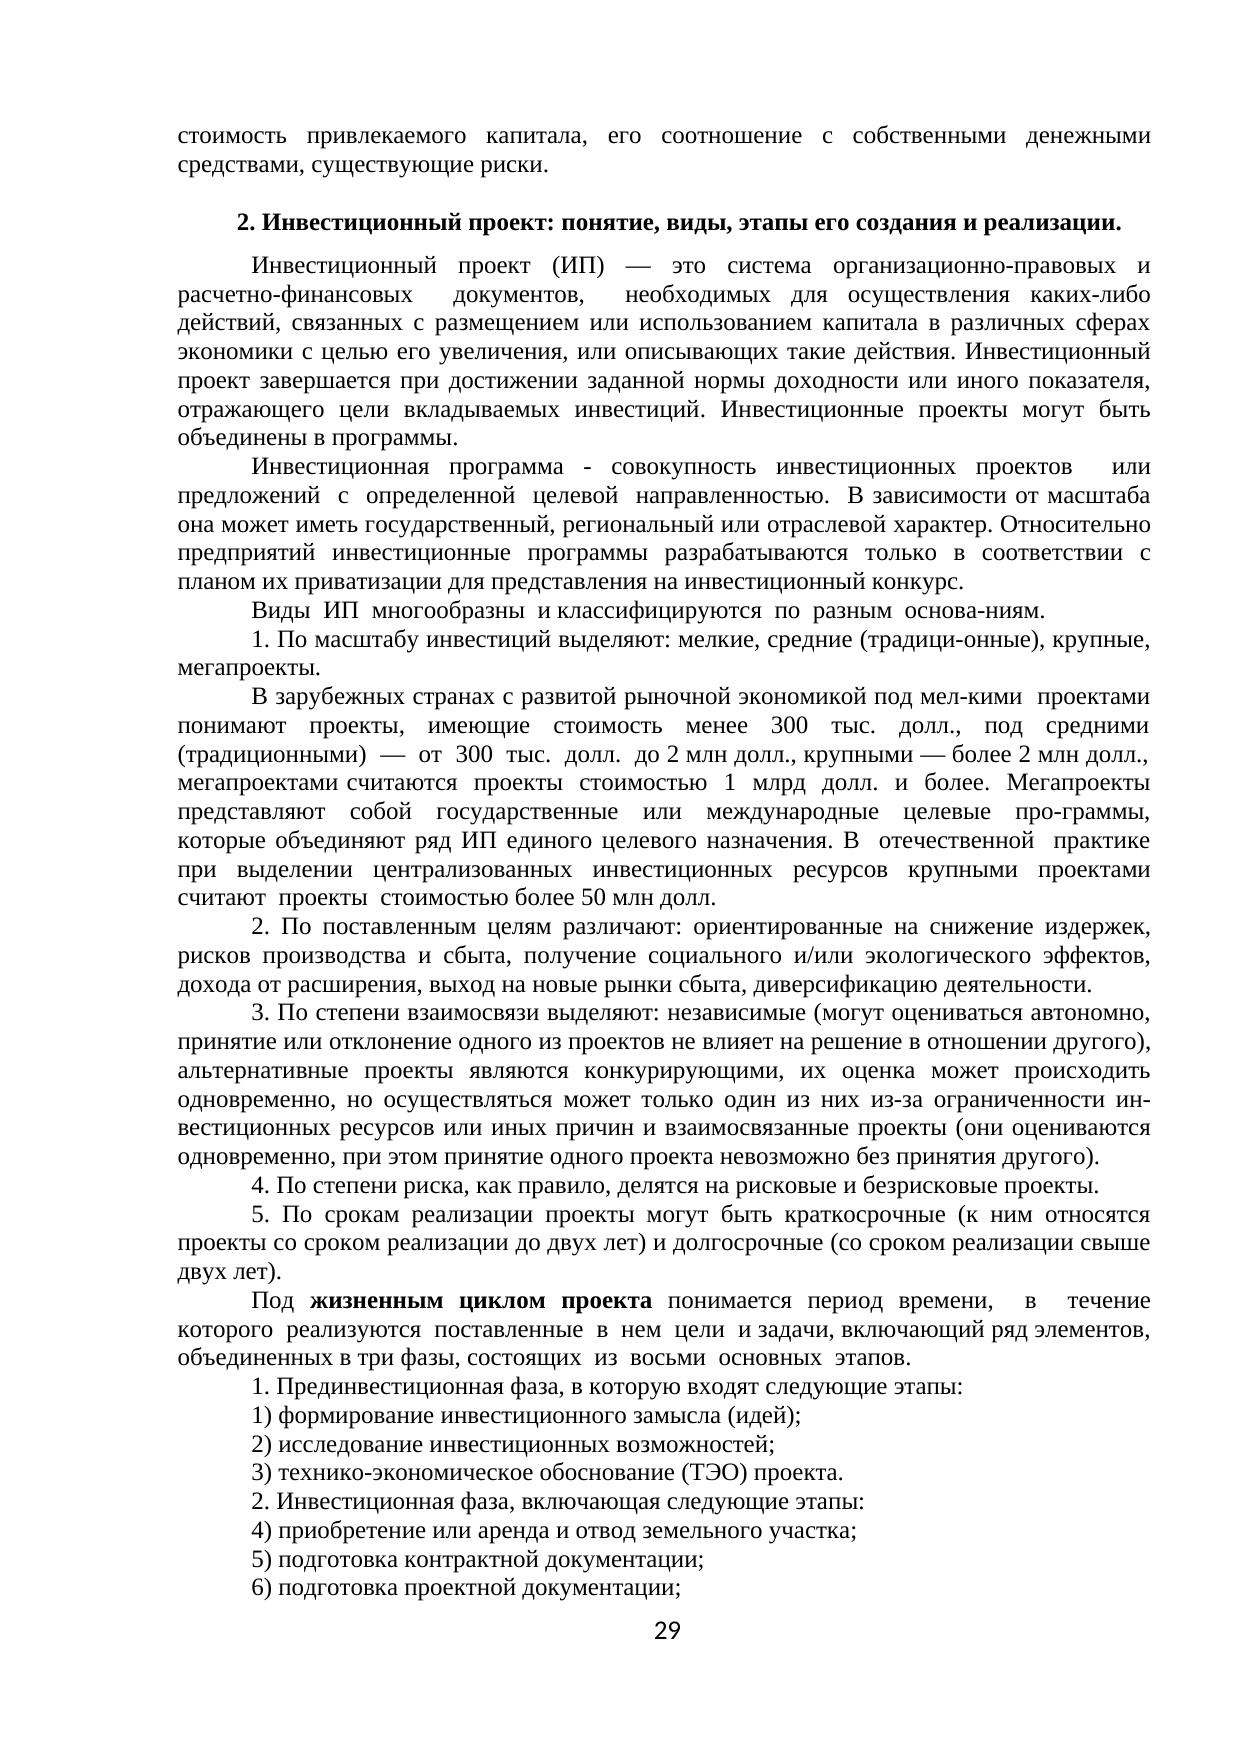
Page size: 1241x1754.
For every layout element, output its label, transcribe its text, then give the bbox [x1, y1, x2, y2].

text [177, 121, 1152, 178]
text 3. По степени взаимосвязи выделяют: независимые (могут оцениваться автономно, принятие или отклонение одного из проектов не влияет на решение в отношении другого), альтернативные проекты являются конкурирующими, их оценка может происходить одновременно, но осуществляться может только один из них из-за ограниченности ин-вестиционных ресурсов или иных причин и взаимосвязанные проекты (они оцениваются одновременно, при этом принятие одного проекта невозможно без принятия другого). [177, 997, 1152, 1170]
text 5. По срокам реализации проекты могут быть краткосрочные (к ним относятся проекты со сроком реализации до двух лет) и долгосрочные (со сроком реализации свыше двух лет). [177, 1199, 1152, 1285]
text 2. Инвестиционный проект: понятие, виды, этапы его создания и реализации. [207, 207, 1152, 236]
text 1) формирование инвестиционного замысла (идей); [177, 1400, 1152, 1429]
text 1. По масштабу инвестиций выделяют: мелкие, средние (традици-онные), крупные, мегапроекты. [177, 624, 1152, 681]
text 5) подготовка контрактной документации; [177, 1544, 1152, 1572]
text Виды ИП многообразны и классифицируются по разным основа-ниям. [177, 595, 1152, 624]
text 6) подготовка проектной документации; [177, 1572, 1152, 1601]
text 2. Инвестиционная фаза, включающая следующие этапы: [177, 1486, 1152, 1515]
text В зарубежных странах с развитой рыночной экономикой под мел-кими проектами понимают проекты, имеющие стоимость менее 300 тыс. долл., под средними (традиционными) — от 300 тыс. долл. до 2 млн долл., крупными — более 2 млн долл., мегапроектами считаются проекты стоимостью 1 млрд долл. и более. Мегапроекты представляют собой государственные или международные целевые про-граммы, которые объединяют ряд ИП единого целевого назначения. В отечественной практике при выделении централизованных инвестиционных ресурсов крупными проектами считают проекты стоимостью более 50 млн долл. [177, 681, 1152, 911]
text Под жизненным циклом проекта понимается период времени, в течение которого реализуются поставленные в нем цели и задачи, включающий ряд элементов, объединенных в три фазы, состоящих из восьми основных этапов. [177, 1285, 1152, 1371]
text Инвестиционный проект (ИП) — это система организационно-правовых и расчетно-финансовых документов, необходимых для осуществления каких-либо действий, связанных с размещением или использованием капитала в различных сферах экономики с целью его увеличения, или описывающих такие действия. Инвестиционный проект завершается при достижении заданной нормы доходности или иного показателя, отражающего цели вкладываемых инвестиций. Инвестиционные проекты могут быть объединены в программы. [177, 250, 1152, 451]
text 4) приобретение или аренда и отвод земельного участка; [177, 1515, 1152, 1544]
text 3) технико-экономическое обоснование (ТЭО) проекта. [177, 1457, 1152, 1486]
text Инвестиционная программа - совокупность инвестиционных проектов или предложений с определенной целевой направленностью. В зависимости от масштаба она может иметь государственный, региональный или отраслевой характер. Относительно предприятий инвестиционные программы разрабатываются только в соответствии с планом их приватизации для представления на инвестиционный конкурс. [177, 451, 1152, 595]
text 2. По поставленным целям различают: ориентированные на снижение издержек, рисков производства и сбыта, получение социального и/или экологического эффектов, дохода от расширения, выход на новые рынки сбыта, диверсификацию деятельности. [177, 911, 1152, 997]
text 4. По степени риска, как правило, делятся на рисковые и безрисковые проекты. [177, 1170, 1152, 1199]
text 1. Прединвестиционная фаза, в которую входят следующие этапы: [177, 1371, 1152, 1400]
text 2) исследование инвестиционных возможностей; [177, 1429, 1152, 1457]
